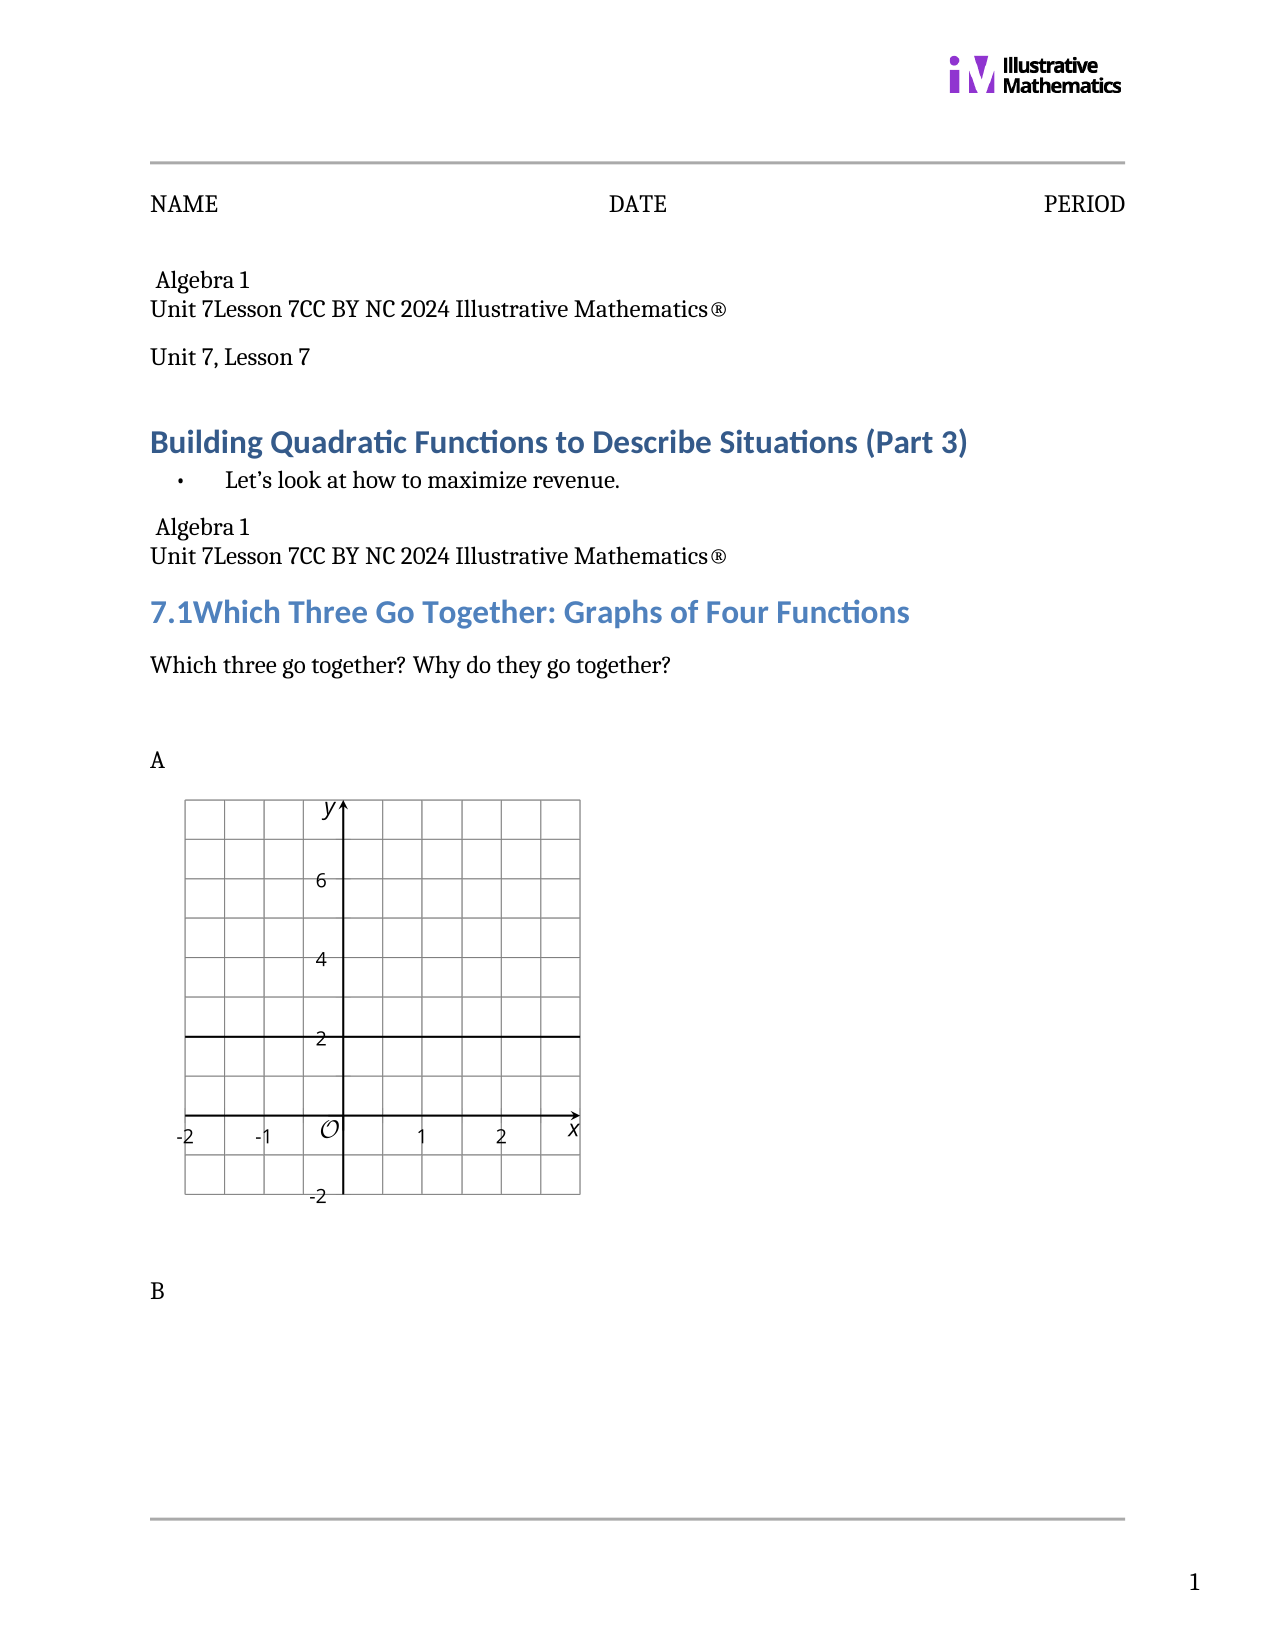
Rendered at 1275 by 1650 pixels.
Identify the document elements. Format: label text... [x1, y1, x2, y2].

picture [949, 55, 1121, 93]
text A [150, 746, 1125, 775]
picture [168, 793, 588, 1211]
text B [150, 1277, 1125, 1306]
subtitle Building Quadratic Functions to Describe Situations (Part 3) [150, 421, 1125, 462]
text Which three go together? Why do they go together? [150, 651, 1125, 680]
text Unit 7, Lesson 7 [150, 342, 1125, 371]
text Algebra 1 Unit 7Lesson 7CC BY NC 2024 Illustrative Mathematics® [150, 513, 1125, 571]
subtitle 7.1Which Three Go Together: Graphs of Four Functions [150, 592, 1125, 632]
list Let’s look at how to maximize revenue. [175, 466, 1125, 494]
text Algebra 1 Unit 7Lesson 7CC BY NC 2024 Illustrative Mathematics® [150, 266, 1125, 324]
